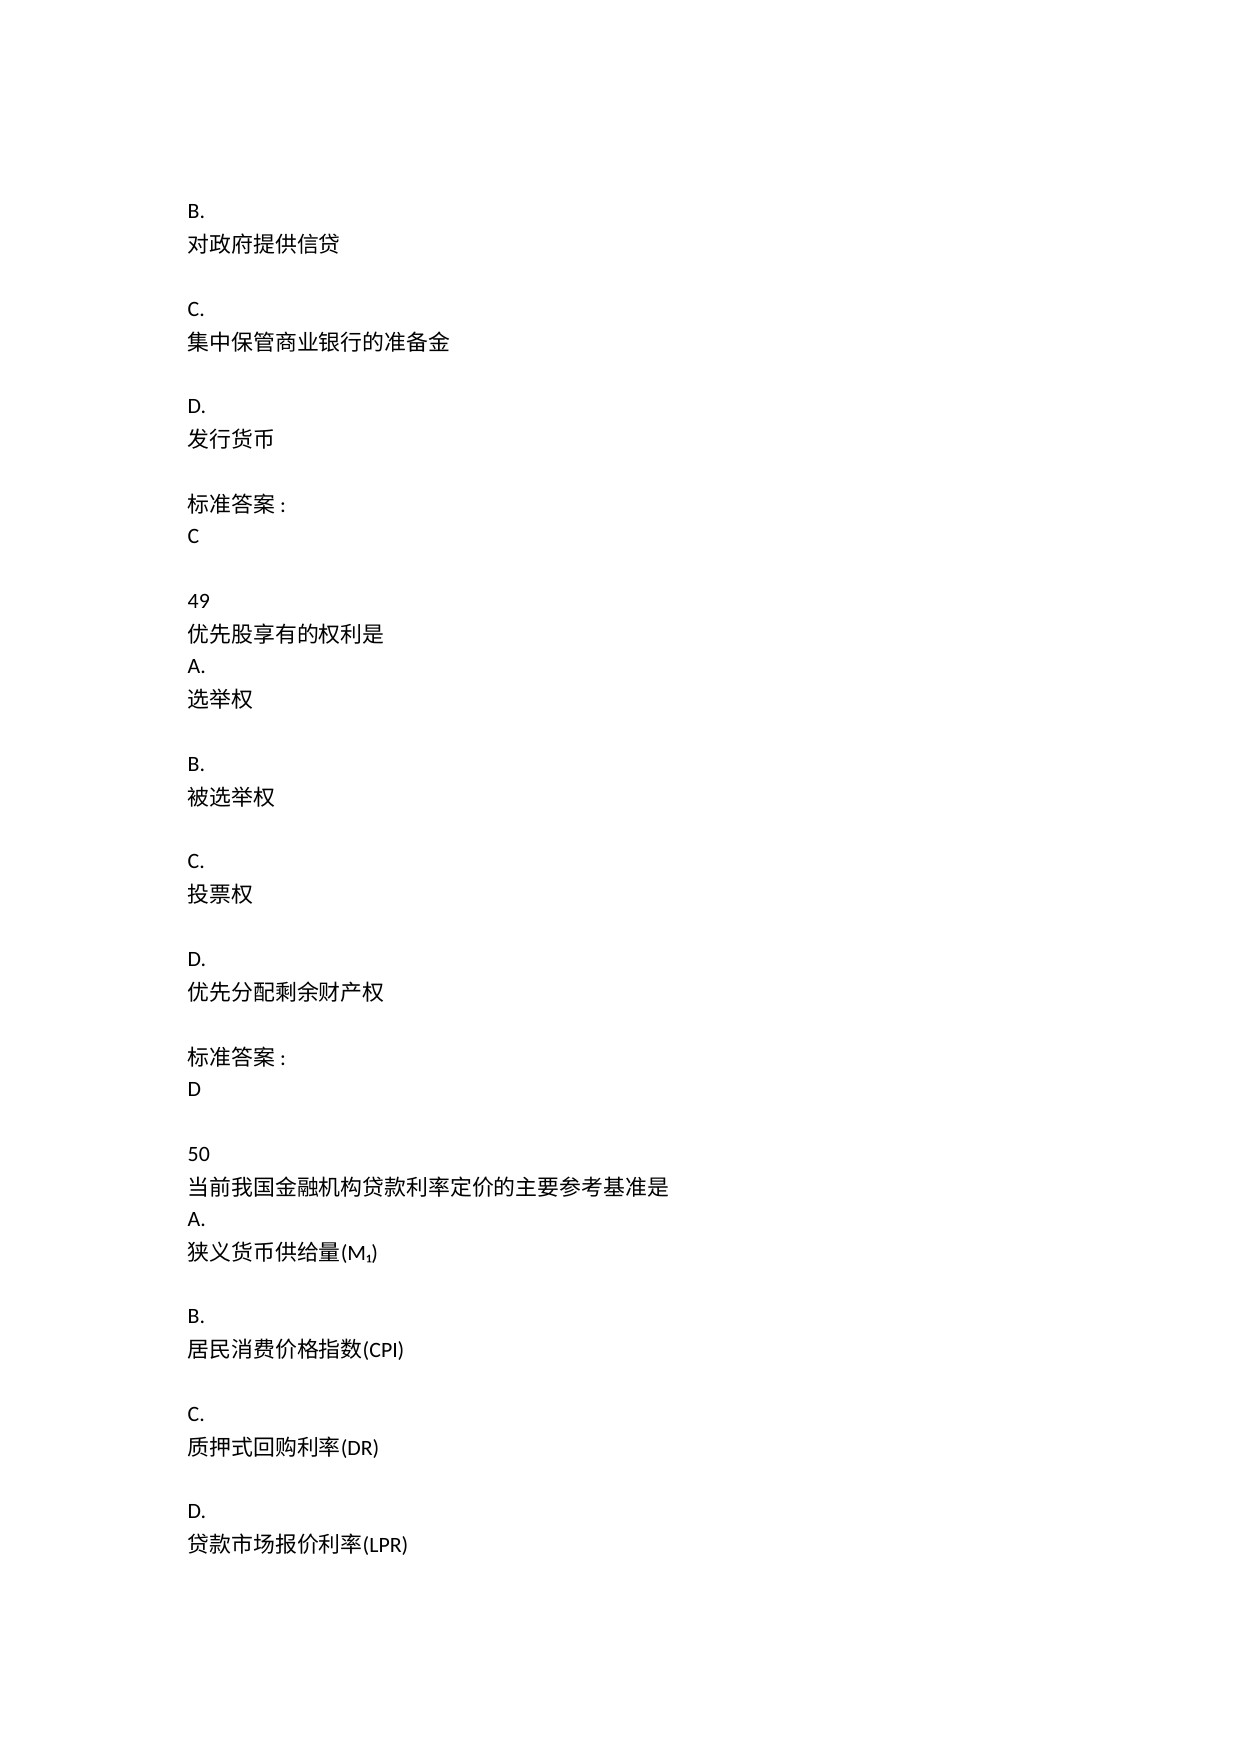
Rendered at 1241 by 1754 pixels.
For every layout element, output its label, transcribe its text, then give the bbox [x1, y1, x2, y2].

text C. [187, 292, 1053, 324]
text D [187, 1072, 1053, 1104]
text 标准答案 : [187, 1039, 1053, 1072]
text 狭义货币供给量(M₁) [187, 1234, 1053, 1267]
text D. [187, 389, 1053, 422]
text 选举权 [187, 682, 1053, 714]
text B. [187, 194, 1053, 227]
text 50 [187, 1137, 1053, 1169]
text B. [187, 1299, 1053, 1332]
text C. [187, 844, 1053, 877]
text D. [187, 942, 1053, 974]
text A. [187, 1202, 1053, 1234]
text 优先分配剩余财产权 [187, 974, 1053, 1007]
text 优先股享有的权利是 [187, 617, 1053, 649]
text C. [187, 1397, 1053, 1429]
text A. [187, 649, 1053, 682]
text 被选举权 [187, 779, 1053, 812]
text 集中保管商业银行的准备金 [187, 324, 1053, 357]
text 49 [187, 584, 1053, 617]
text D. [187, 1494, 1053, 1527]
text 居民消费价格指数(CPI) [187, 1332, 1053, 1364]
text 投票权 [187, 877, 1053, 909]
text C [187, 519, 1053, 552]
text 发行货币 [187, 422, 1053, 454]
text 贷款市场报价利率(LPR) [187, 1527, 1053, 1559]
text 质押式回购利率(DR) [187, 1429, 1053, 1462]
text 对政府提供信贷 [187, 227, 1053, 259]
text 标准答案 : [187, 487, 1053, 519]
text B. [187, 747, 1053, 779]
text 当前我国金融机构贷款利率定价的主要参考基准是 [187, 1169, 1053, 1202]
